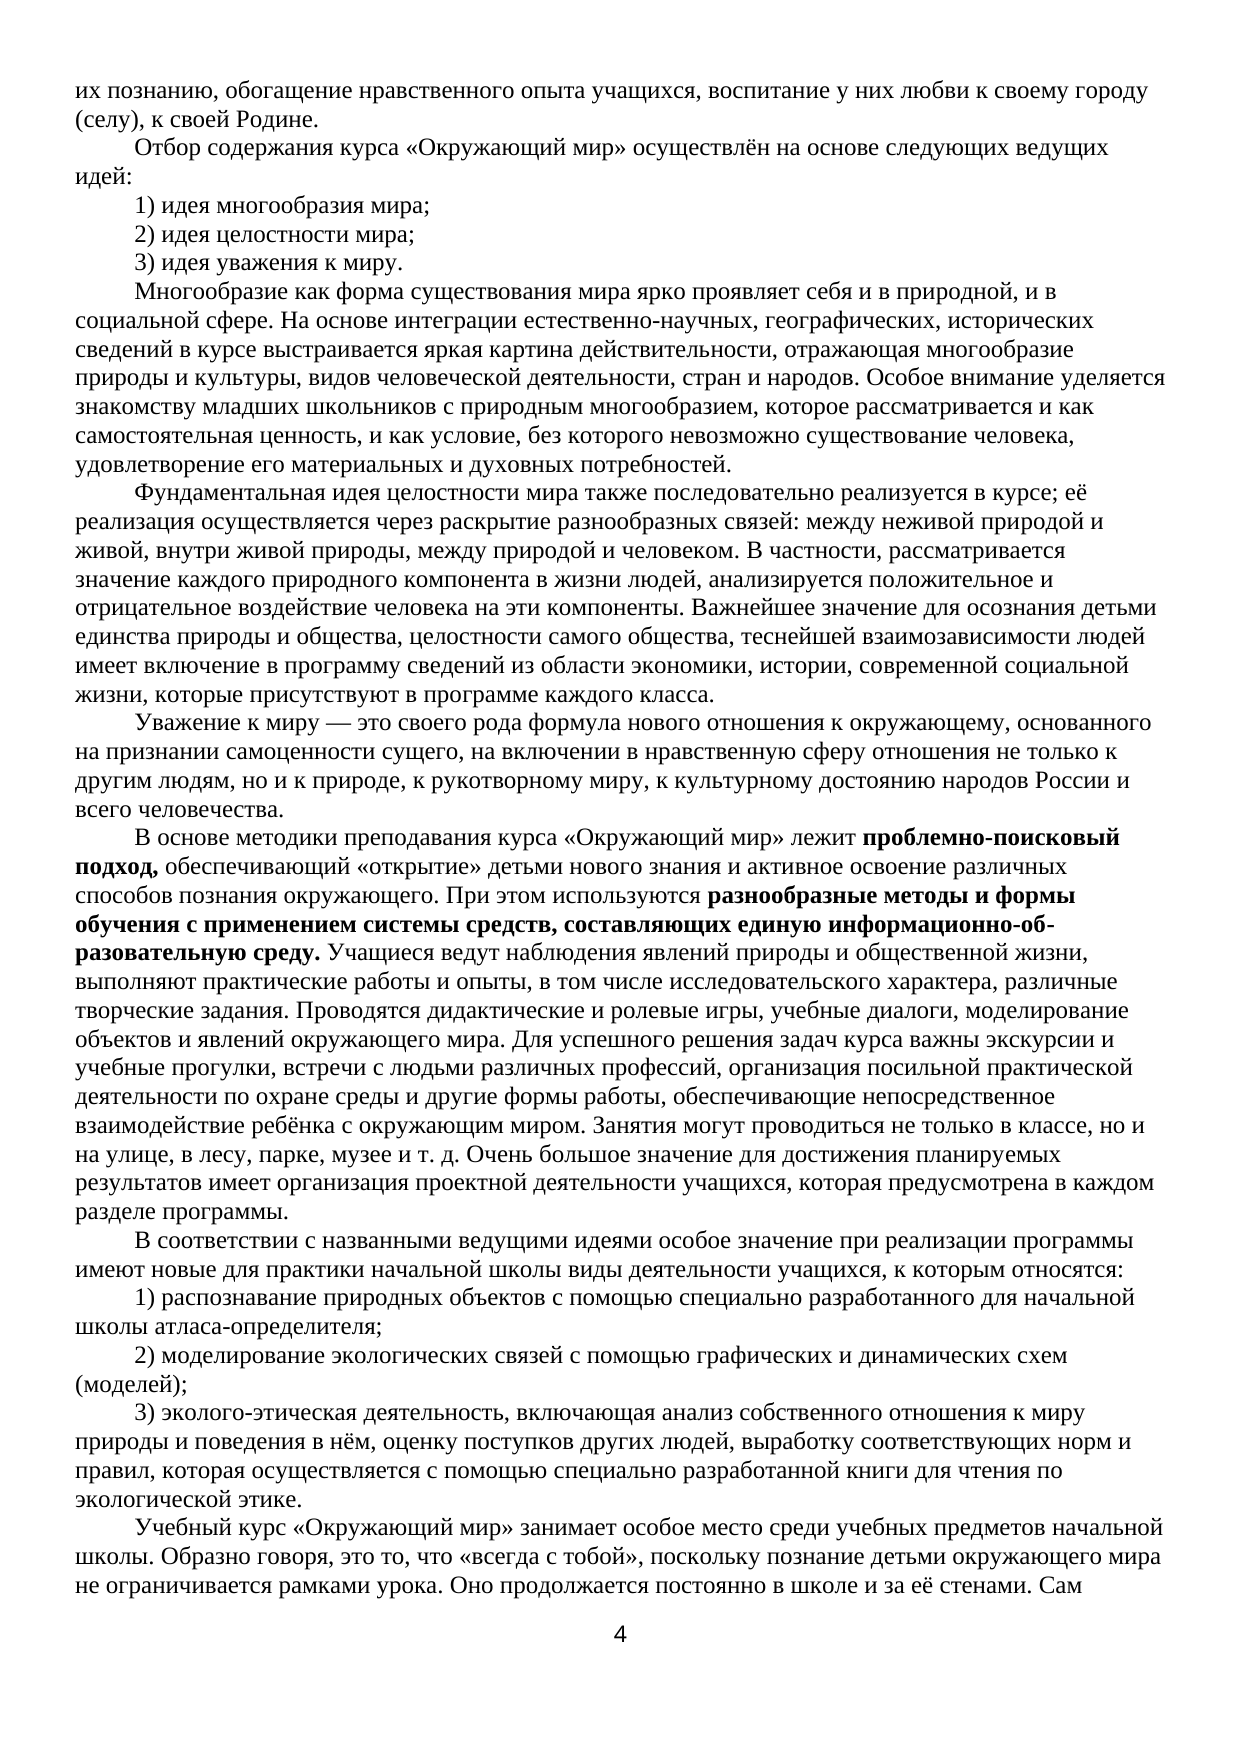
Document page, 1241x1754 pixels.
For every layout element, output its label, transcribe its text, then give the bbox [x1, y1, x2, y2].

text Фундаментальная идея целостности мира также последовательно реализуется в курсе; её реализация осуществляется через раскрытие разнообразных связей: между неживой природой и живой, внутри живой природы, между природой и человеком. В частности, рассматривается значение каждого природного компонента в жизни людей, анализируется положительное и отрицательное воздействие человека на эти компоненты. Важнейшее значение для осознания детьми единства природы и общества, целостности самого общества, теснейшей взаимозависимости людей имеет включение в программу сведений из области экономики, истории, современной социальной жизни, которые присутствуют в программе каждого класса. [75, 477, 1165, 707]
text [75, 1512, 1165, 1599]
text 1) распознавание природных объектов с помощью специально разработанного для начальной школы атласа-определителя; [75, 1282, 1165, 1340]
text В соответствии с названными ведущими идеями особое значение при реализации программы имеют новые для практики начальной школы виды деятельности учащихся, к которым относятся: [75, 1225, 1165, 1282]
text 3) эколого-этическая деятельность, включающая анализ собственного отношения к миру природы и поведения в нём, оценку поступков других людей, выработку соответствующих норм и правил, которая осуществляется с помощью специально разработанной книги для чтения по экологической этике. [75, 1397, 1165, 1512]
text 1) идея многообразия мира; [75, 190, 1165, 219]
text 2) моделирование экологических связей с помощью графических и динамических схем (моделей); [75, 1340, 1165, 1397]
text Многообразие как форма существования мира ярко проявляет себя и в природной, и в социальной сфере. На основе интеграции естественно-научных, географических, исторических сведений в курсе выстраивается яркая картина действительности, отражающая многообразие природы и культуры, видов человеческой деятельности, стран и народов. Особое внимание уделяется знакомству младших школьников с природным многообразием, которое рассматривается и как самостоятельная ценность, и как условие, без которого невозможно существование человека, удовлетворение его материальных и духовных потребностей. [75, 276, 1165, 477]
text В основе методики преподавания курса «Окружающий мир» лежит проблемно-поисковый подход, обеспечивающий «открытие» детьми нового знания и активное освоение различных способов познания окружающего. При этом используются разнообразные методы и формы обучения с применением системы средств, составляющих единую информационно-образовательную среду. Учащиеся ведут наблюдения явлений природы и общественной жизни, выполняют практические работы и опыты, в том числе исследовательского характера, различные творческие задания. Проводятся дидактические и ролевые игры, учебные диалоги, моделирование объектов и явлений окружающего мира. Для успешного решения задач курса важны экскурсии и учебные прогулки, встречи с людьми различных профессий, организация посильной практической деятельности по охране среды и другие формы работы, обеспечивающие непосредственное взаимодействие ребёнка с окружающим миром. Занятия могут проводиться не только в классе, но и на улице, в лесу, парке, музее и т. д. Очень большое значение для достижения планируемых результатов имеет организация проектной деятельности учащихся, которая предусмотрена в каждом разделе программы. [75, 822, 1165, 1225]
text Отбор содержания курса «Окружающий мир» осуществлён на основе следующих ведущих идей: [75, 132, 1165, 190]
text 3) идея уважения к миру. [75, 247, 1165, 276]
text 2) идея целостности мира; [75, 219, 1165, 247]
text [75, 75, 1165, 132]
text Уважение к миру — это своего рода формула нового отношения к окружающему, основанного на признании самоценности сущего, на включении в нравственную сферу отношения не только к другим людям, но и к природе, к рукотворному миру, к культурному достоянию народов России и всего человечества. [75, 707, 1165, 822]
